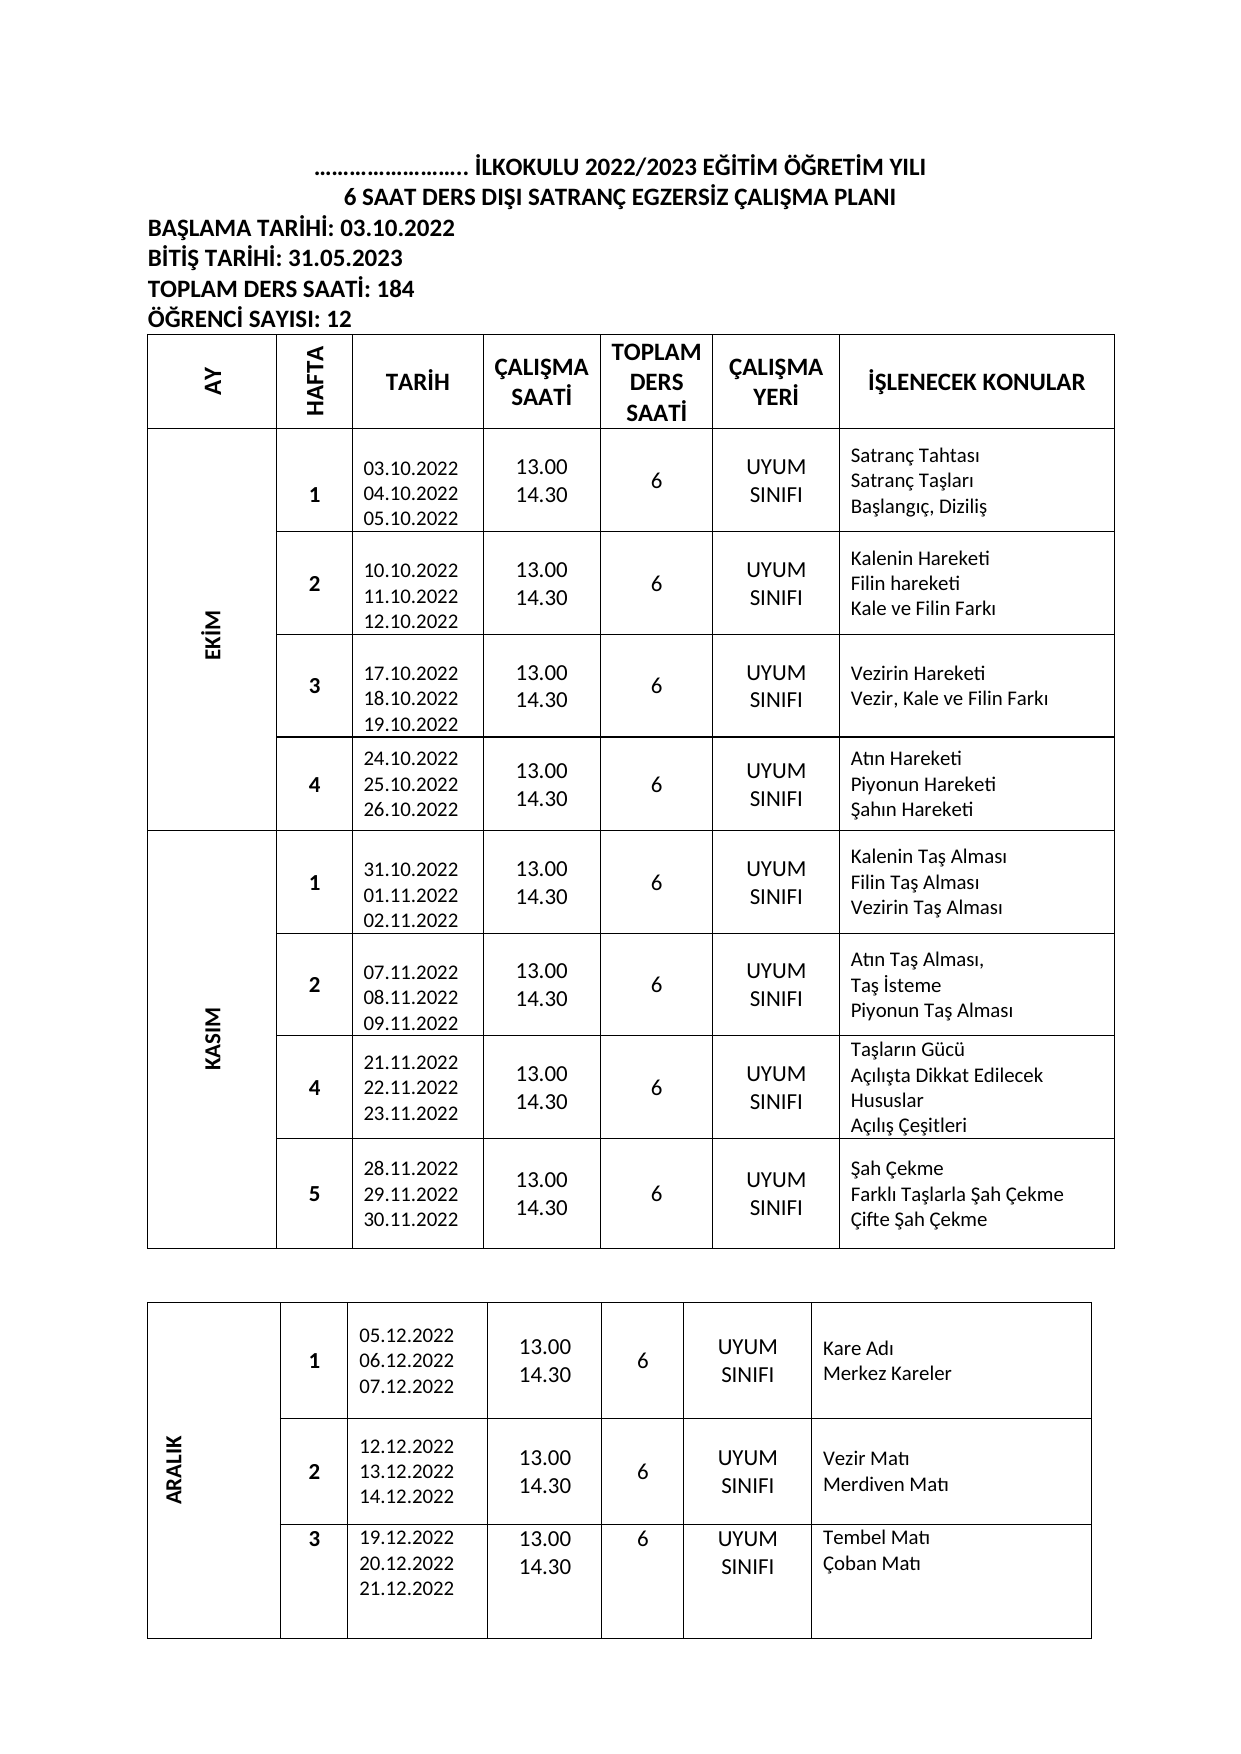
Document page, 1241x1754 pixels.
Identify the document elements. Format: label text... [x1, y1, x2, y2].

table_header UYUM SINIFI [684, 1303, 811, 1417]
text BAŞLAMA TARİHİ: 03.10.2022 [148, 212, 1093, 242]
table_cell 13.00 14.30 [484, 429, 600, 531]
text ÖĞRENCİ SAYISI: 12 [148, 303, 1093, 334]
table_cell Vezirin Hareketi Vezir, Kale ve Filin Farkı [840, 635, 1114, 736]
table_cell Atın Hareketi Piyonun Hareketi Şahın Hareketi [840, 738, 1114, 830]
table_cell 6 [601, 635, 712, 736]
table_header ÇALIŞMA SAATİ [484, 335, 600, 428]
table_header ARALIK [148, 1303, 280, 1638]
table_header 05.12.2022 06.12.2022 07.12.2022 [348, 1303, 487, 1417]
table_header AY [148, 335, 276, 428]
text BİTİŞ TARİHİ: 31.05.2023 [148, 242, 1093, 273]
text …………………….. İLKOKULU 2022/2023 EĞİTİM ÖĞRETİM YILI [148, 151, 1093, 181]
table_cell 13.00 14.30 [484, 1036, 600, 1138]
table_cell 3 [277, 635, 352, 736]
table_cell 2 [277, 532, 352, 634]
table_cell 4 [277, 1036, 352, 1138]
table_cell 10.10.2022 11.10.2022 12.10.2022 [353, 532, 483, 634]
table_cell 6 [601, 429, 712, 531]
table_cell Tembel Matı Çoban Matı [812, 1525, 1091, 1638]
table_cell 24.10.2022 25.10.2022 26.10.2022 [353, 738, 483, 830]
table_header 13.00 14.30 [488, 1303, 601, 1417]
table_header 1 [281, 1303, 347, 1417]
table_header HAFTA [277, 335, 352, 428]
table_cell 28.11.2022 29.11.2022 30.11.2022 [353, 1139, 483, 1248]
table_cell UYUM SINIFI [713, 738, 839, 830]
table_cell 6 [601, 532, 712, 634]
table_cell 6 [601, 934, 712, 1035]
table_cell 12.12.2022 13.12.2022 14.12.2022 [348, 1419, 487, 1523]
table_cell Kalenin Hareketi Filin hareketi Kale ve Filin Farkı [840, 532, 1114, 634]
table_cell 13.00 14.30 [484, 934, 600, 1035]
table_cell 31.10.2022 01.11.2022 02.11.2022 [353, 831, 483, 933]
table_cell 13.00 14.30 [484, 1139, 600, 1248]
table_cell UYUM SINIFI [684, 1419, 811, 1523]
table_cell UYUM SINIFI [713, 635, 839, 736]
table_cell 07.11.2022 08.11.2022 09.11.2022 [353, 934, 483, 1035]
table_cell 13.00 14.30 [484, 635, 600, 736]
table_cell 6 [601, 738, 712, 830]
table_cell 6 [602, 1419, 683, 1523]
table_cell 6 [601, 831, 712, 933]
table_cell 6 [601, 1036, 712, 1138]
table_cell 6 [602, 1525, 683, 1638]
table_cell 13.00 14.30 [484, 831, 600, 933]
table_cell Vezir Matı Merdiven Matı [812, 1419, 1091, 1523]
text TOPLAM DERS SAATİ: 184 [148, 273, 1093, 303]
table_header TOPLAM DERS SAATİ [601, 335, 712, 428]
table_cell UYUM SINIFI [713, 1139, 839, 1248]
table_cell 4 [277, 738, 352, 830]
table_cell UYUM SINIFI [713, 429, 839, 531]
table_header ÇALIŞMA YERİ [713, 335, 839, 428]
table_cell Kalenin Taş Alması Filin Taş Alması Vezirin Taş Alması [840, 831, 1114, 933]
table_cell 6 [601, 1139, 712, 1248]
table_header İŞLENECEK KONULAR [840, 335, 1114, 428]
table_cell 13.00 14.30 [488, 1525, 601, 1638]
table_cell 3 [281, 1525, 347, 1638]
table_cell UYUM SINIFI [713, 532, 839, 634]
table_cell 17.10.2022 18.10.2022 19.10.2022 [353, 635, 483, 736]
table_cell 13.00 14.30 [488, 1419, 601, 1523]
table_cell Atın Taş Alması, Taş İsteme Piyonun Taş Alması [840, 934, 1114, 1035]
table_header TARİH [353, 335, 483, 428]
table_cell UYUM SINIFI [713, 934, 839, 1035]
table_cell Taşların Gücü Açılışta Dikkat Edilecek Hususlar Açılış Çeşitleri [840, 1036, 1114, 1138]
table_cell 1 [277, 831, 352, 933]
table_cell UYUM SINIFI [713, 1036, 839, 1138]
table_cell 03.10.2022 04.10.2022 05.10.2022 [353, 429, 483, 531]
table_cell 2 [277, 934, 352, 1035]
text 6 SAAT DERS DIŞI SATRANÇ EGZERSİZ ÇALIŞMA PLANI [148, 181, 1093, 212]
table_cell UYUM SINIFI [713, 831, 839, 933]
table_cell 19.12.2022 20.12.2022 21.12.2022 [348, 1525, 487, 1638]
table_cell Satranç Tahtası Satranç Taşları Başlangıç, Diziliş [840, 429, 1114, 531]
table_cell KASIM [148, 831, 276, 1248]
table_cell EKİM [148, 429, 276, 830]
table_cell Şah Çekme Farklı Taşlarla Şah Çekme Çifte Şah Çekme [840, 1139, 1114, 1248]
table_cell 5 [277, 1139, 352, 1248]
table_header 6 [602, 1303, 683, 1417]
table_header Kare Adı Merkez Kareler [812, 1303, 1091, 1417]
table_cell 13.00 14.30 [484, 532, 600, 634]
table_cell UYUM SINIFI [684, 1525, 811, 1638]
table_cell 2 [281, 1419, 347, 1523]
table_cell 21.11.2022 22.11.2022 23.11.2022 [353, 1036, 483, 1138]
table_cell 1 [277, 429, 352, 531]
table_cell 13.00 14.30 [484, 738, 600, 830]
